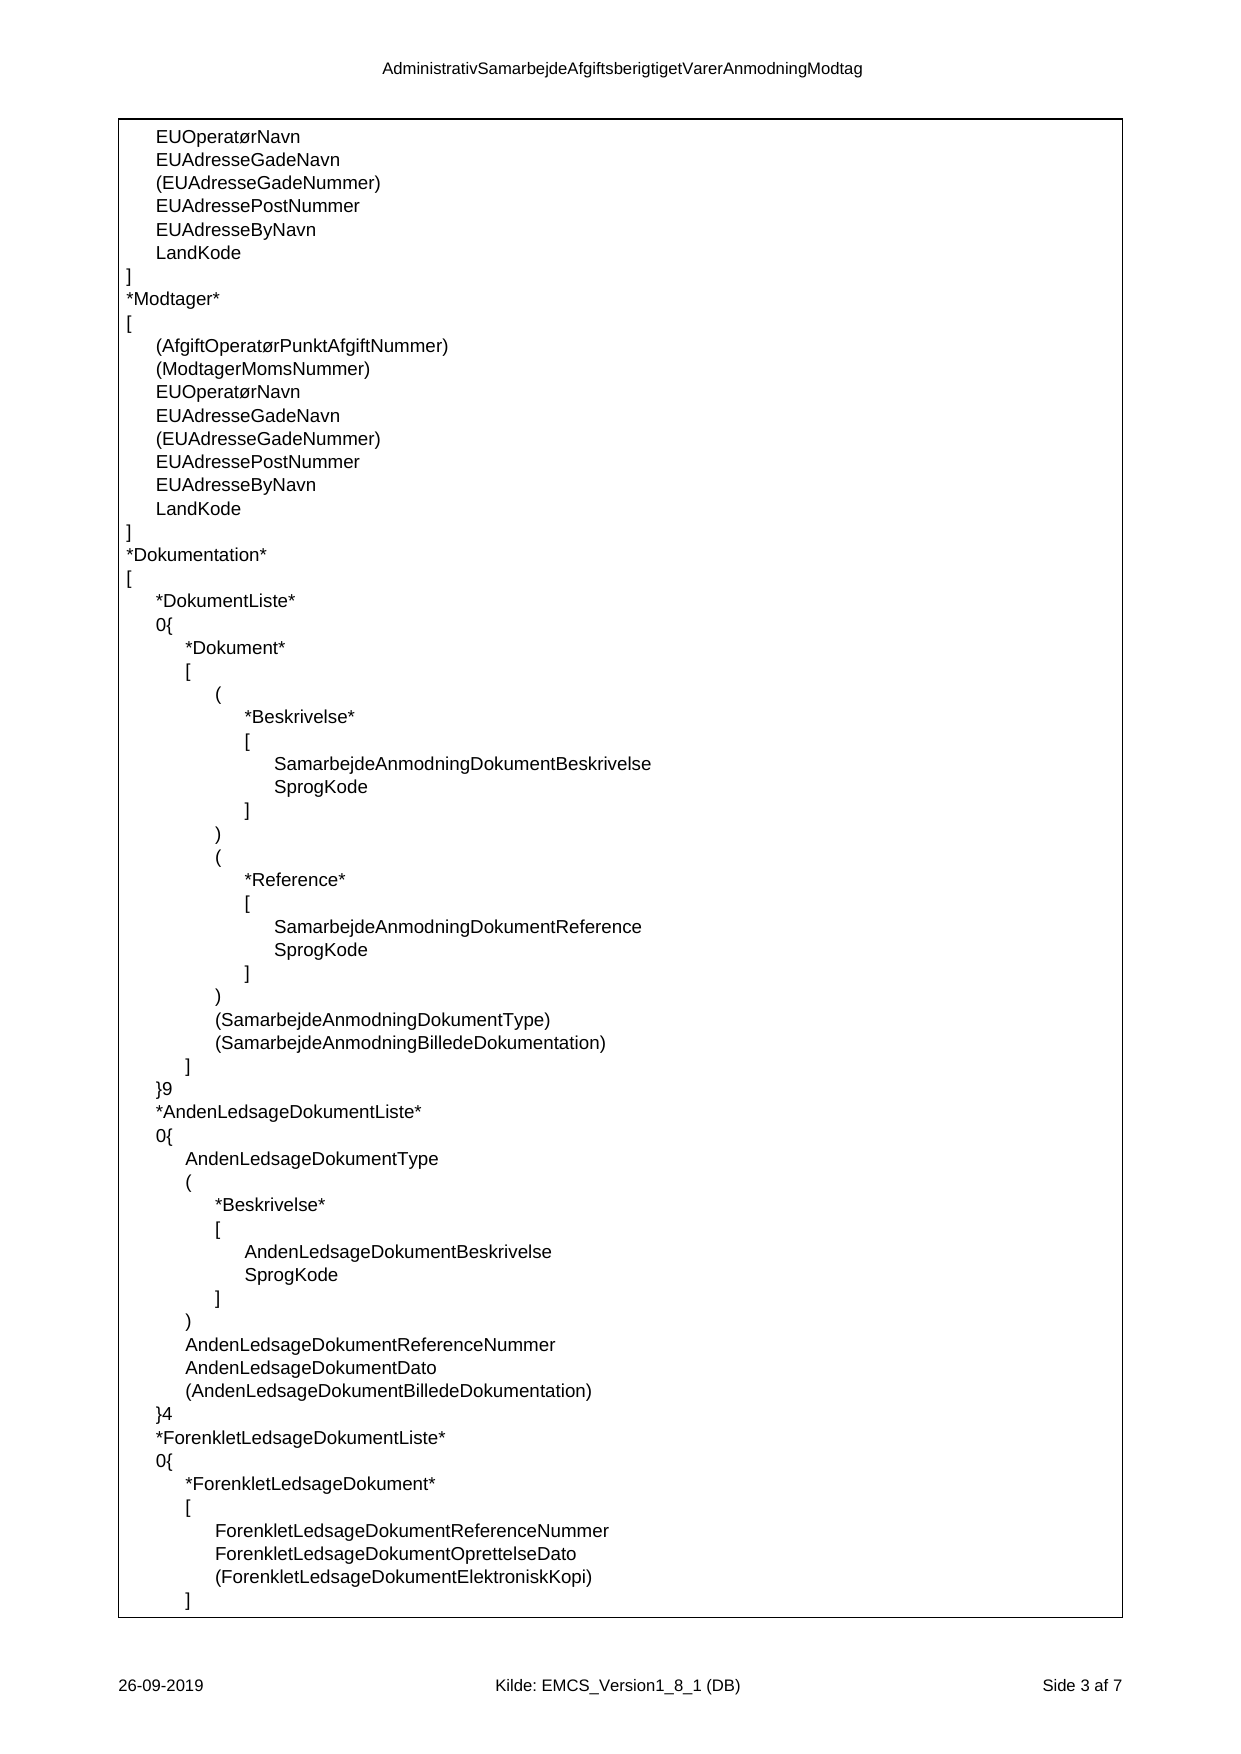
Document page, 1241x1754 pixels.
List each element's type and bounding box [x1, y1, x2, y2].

table_cell [119, 120, 1122, 1617]
